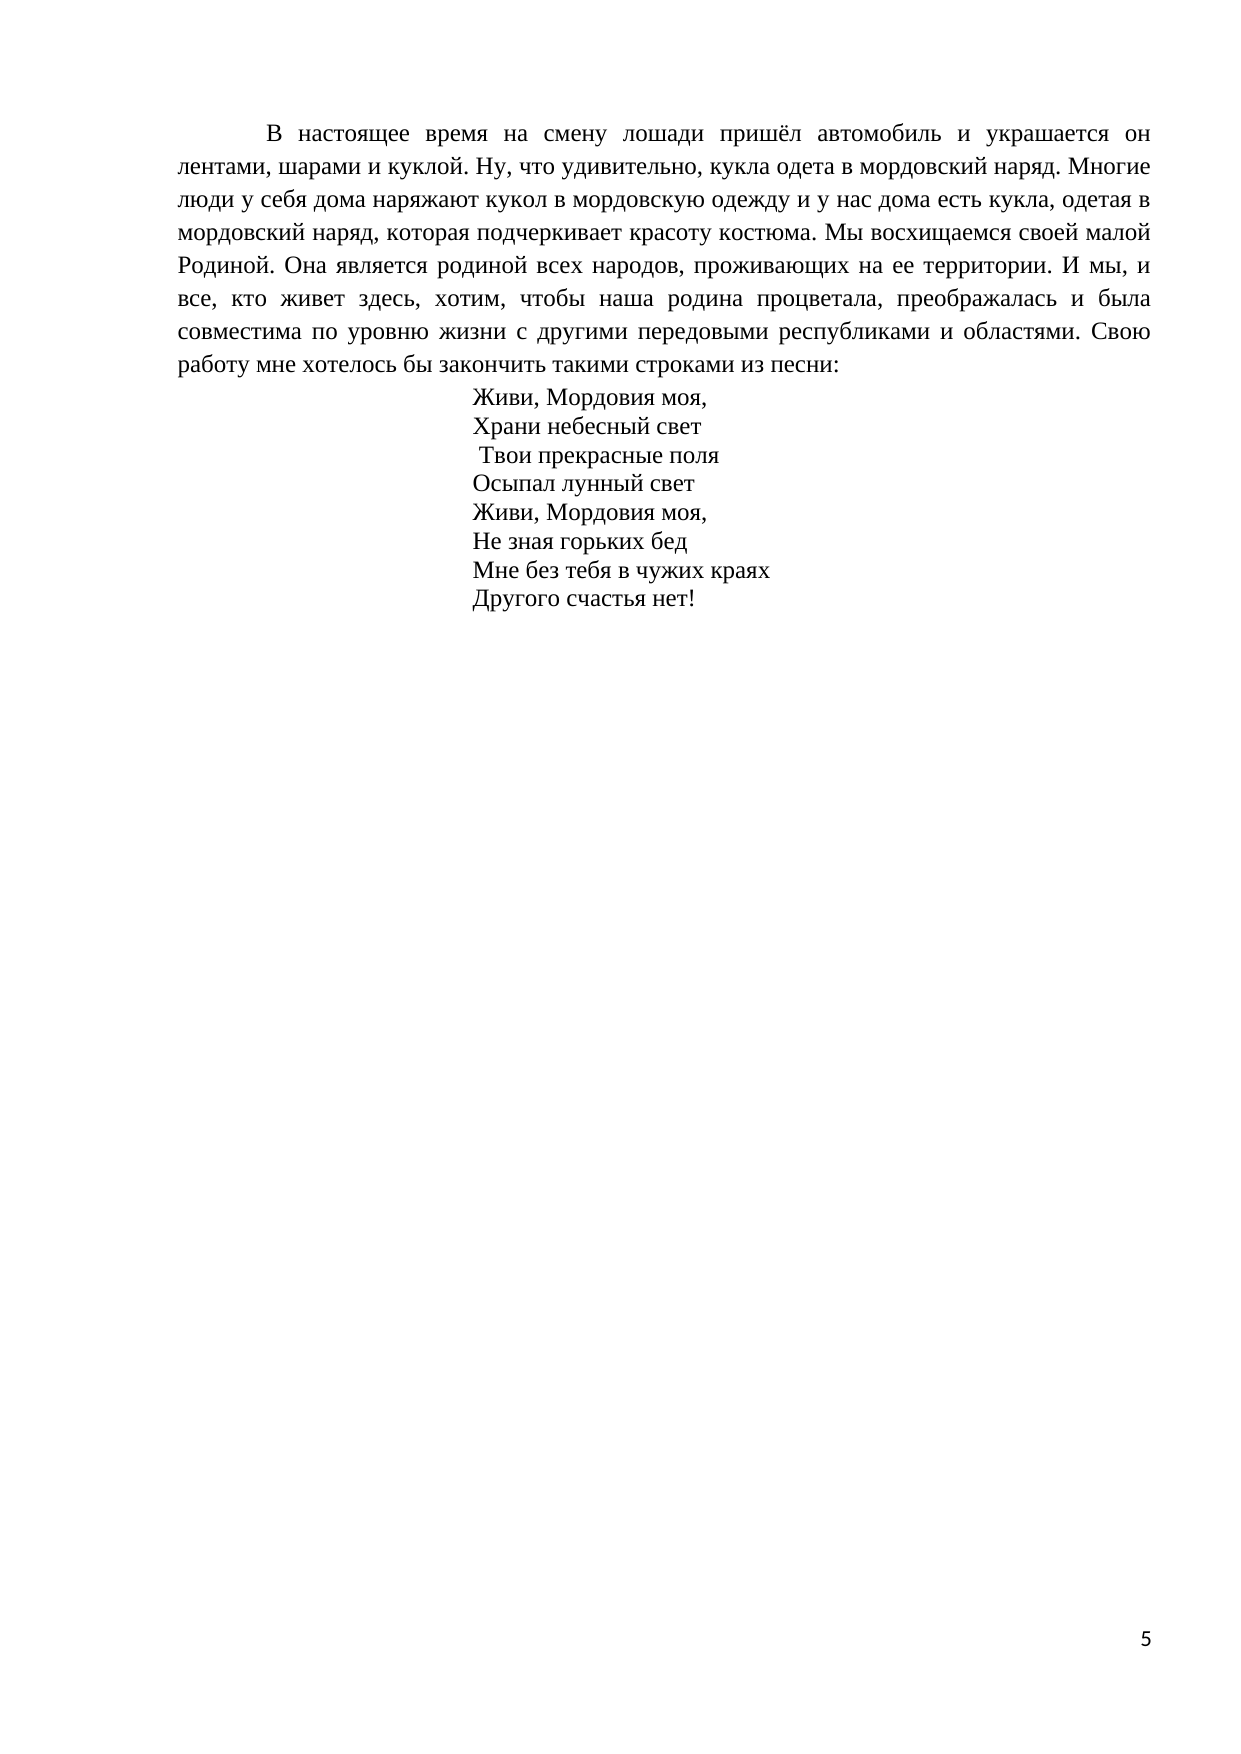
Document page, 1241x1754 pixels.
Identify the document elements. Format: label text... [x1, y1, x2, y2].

text Другого счастья нет! [472, 583, 1152, 612]
text Не зная горьких бед [472, 526, 1152, 555]
text Осыпал лунный свет [472, 468, 1152, 497]
text Твои прекрасные поля [472, 440, 1152, 468]
text Живи, Мордовия моя, [472, 382, 1152, 411]
text Мне без тебя в чужих краях [472, 555, 1152, 583]
text В настоящее время на смену лошади пришёл автомобиль и украшается он лентами, шарами и куклой. Ну, что удивительно, кукла одета в мордовский наряд. Многие люди у себя дома наряжают кукол в мордовскую одежду и у нас дома есть кукла, одетая в мордовский наряд, которая подчеркивает красоту костюма. Мы восхищаемся своей малой Родиной. Она является родиной всех народов, проживающих на ее территории. И мы, и все, кто живет здесь, хотим, чтобы наша родина процветала, преображалась и была совместима по уровню жизни с другими передовыми республиками и областями. Свою работу мне хотелось бы закончить такими строками из песни: [177, 118, 1152, 378]
text Живи, Мордовия моя, [472, 497, 1152, 526]
text Храни небесный свет [472, 411, 1152, 440]
